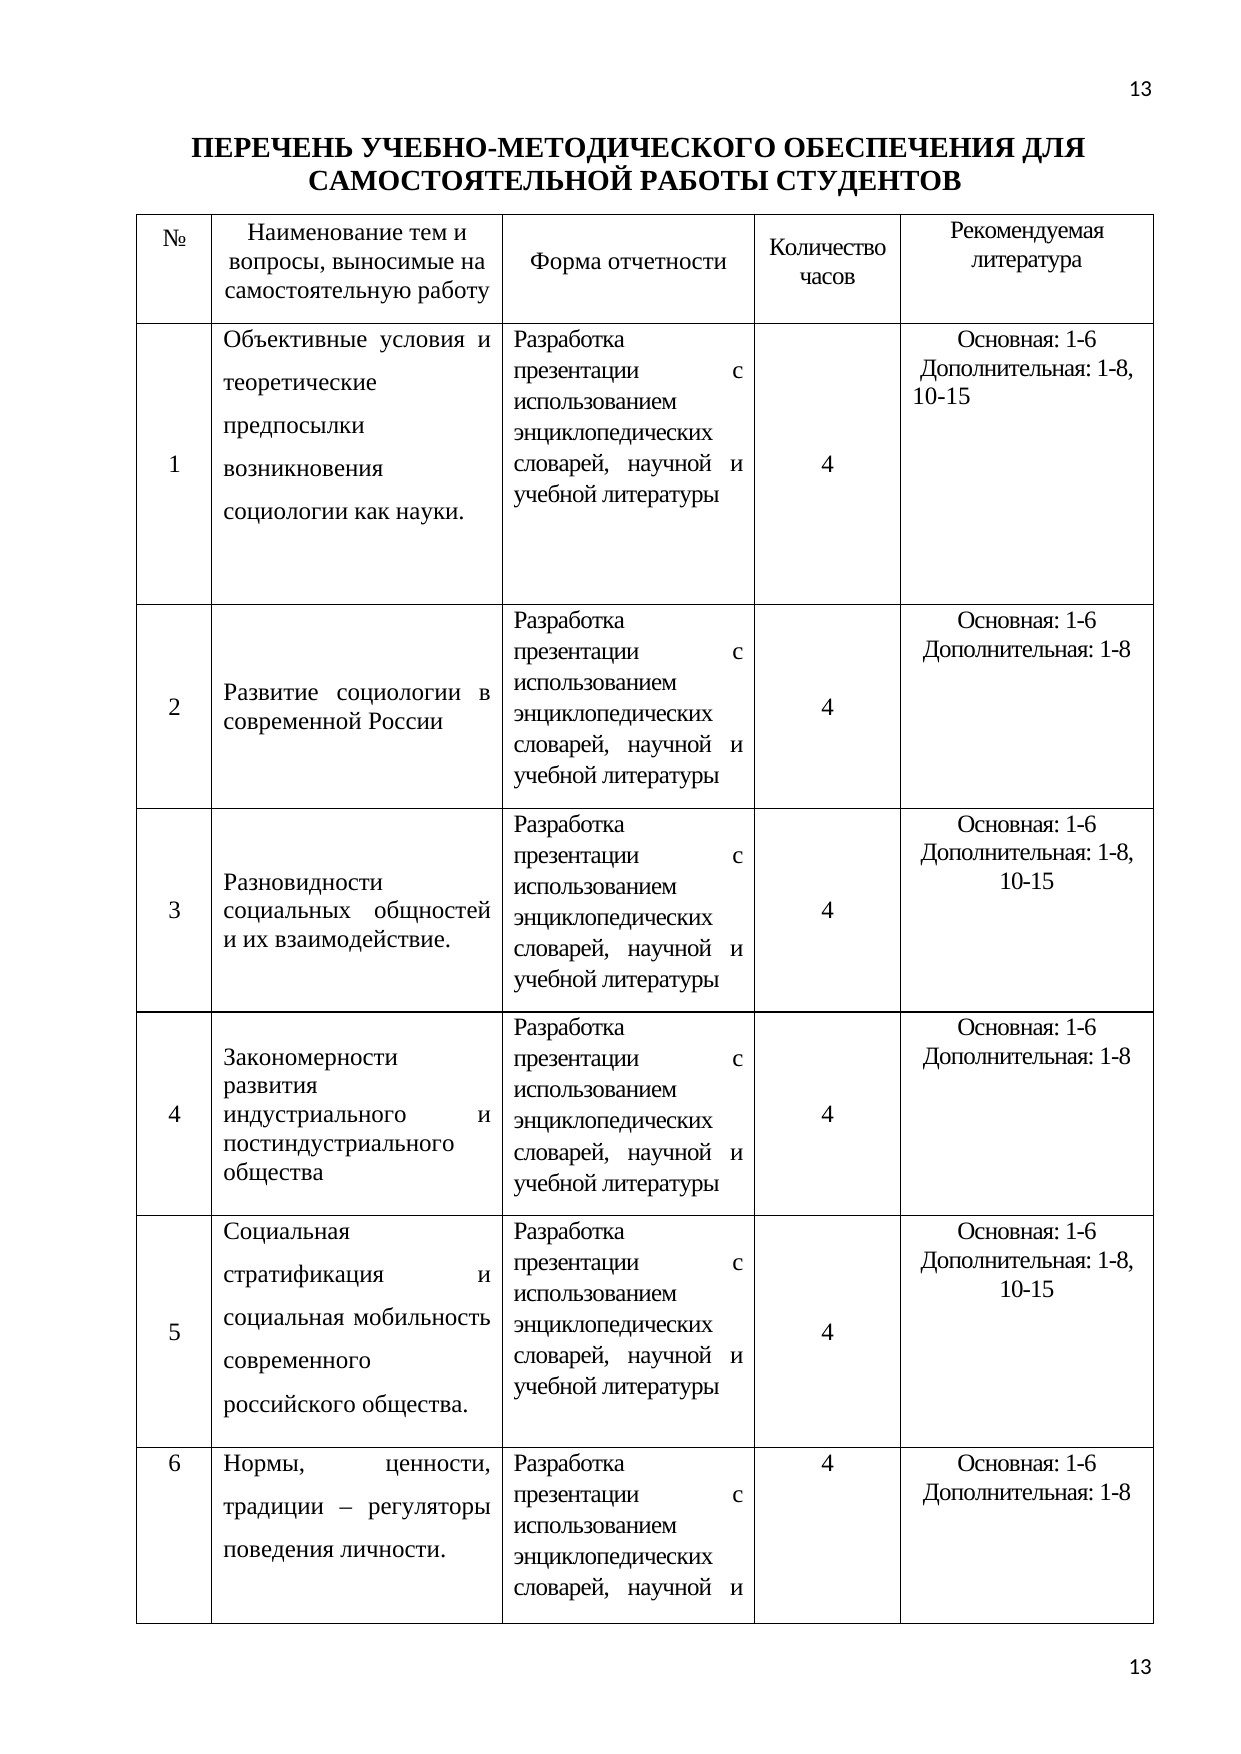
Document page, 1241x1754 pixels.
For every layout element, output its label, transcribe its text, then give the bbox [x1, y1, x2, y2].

table_header Форма отчетности [503, 215, 754, 323]
table_cell 4 [755, 809, 900, 1011]
table_cell 4 [755, 1216, 900, 1447]
table_cell Разработка презентации с использованием энциклопедических словарей, научной и учебной литературы [503, 324, 754, 604]
table_header Рекомендуемая литература [901, 215, 1153, 323]
table_cell Развитие социологии в современной России [212, 605, 502, 808]
table_cell 2 [137, 605, 211, 808]
table_cell 4 [755, 324, 900, 604]
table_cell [901, 1448, 1153, 1623]
table_cell Основная: 1-6 Дополнительная: 1-8 [901, 605, 1153, 808]
table_cell Закономерности развития индустриального и постиндустриального общества [212, 1013, 502, 1215]
table_cell 4 [137, 1013, 211, 1215]
list ПЕРЕЧЕНЬ УЧЕБНО-МЕТОДИЧЕСКОГО ОБЕСПЕЧЕНИЯ ДЛЯ САМОСТОЯТЕЛЬНОЙ РАБОТЫ СТУДЕНТОВ [118, 130, 1152, 197]
table_cell 6 [137, 1448, 211, 1623]
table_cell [212, 1448, 502, 1623]
table_cell Социальная стратификация и социальная мобильность современного российского общества. [212, 1216, 502, 1447]
table_cell Разновидности социальных общностей и их взаимодействие. [212, 809, 502, 1011]
table_cell 4 [755, 1013, 900, 1215]
table_cell Основная: 1-6 Дополнительная: 1-8, 10-15 [901, 324, 1153, 604]
table_cell Основная: 1-6 Дополнительная: 1-8, 10-15 [901, 809, 1153, 1011]
table_cell 5 [137, 1216, 211, 1447]
table_header Количество часов [755, 215, 900, 323]
table_cell Разработка презентации с использованием энциклопедических словарей, научной и учебной литературы [503, 1013, 754, 1215]
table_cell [503, 1448, 754, 1623]
table_cell Основная: 1-6 Дополнительная: 1-8 [901, 1013, 1153, 1215]
table_cell Объективные условия и теоретические предпосылки возникновения социологии как науки. [212, 324, 502, 604]
table_cell 3 [137, 809, 211, 1011]
table_header № [137, 215, 211, 323]
table_cell Разработка презентации с использованием энциклопедических словарей, научной и учебной литературы [503, 1216, 754, 1447]
table_cell 4 [755, 1448, 900, 1623]
table_cell 1 [137, 324, 211, 604]
table_header Наименование тем и вопросы, выносимые на самостоятельную работу [212, 215, 502, 323]
table_cell Разработка презентации с использованием энциклопедических словарей, научной и учебной литературы [503, 605, 754, 808]
table_cell Разработка презентации с использованием энциклопедических словарей, научной и учебной литературы [503, 809, 754, 1011]
table_cell Основная: 1-6 Дополнительная: 1-8, 10-15 [901, 1216, 1153, 1447]
table_cell 4 [755, 605, 900, 808]
